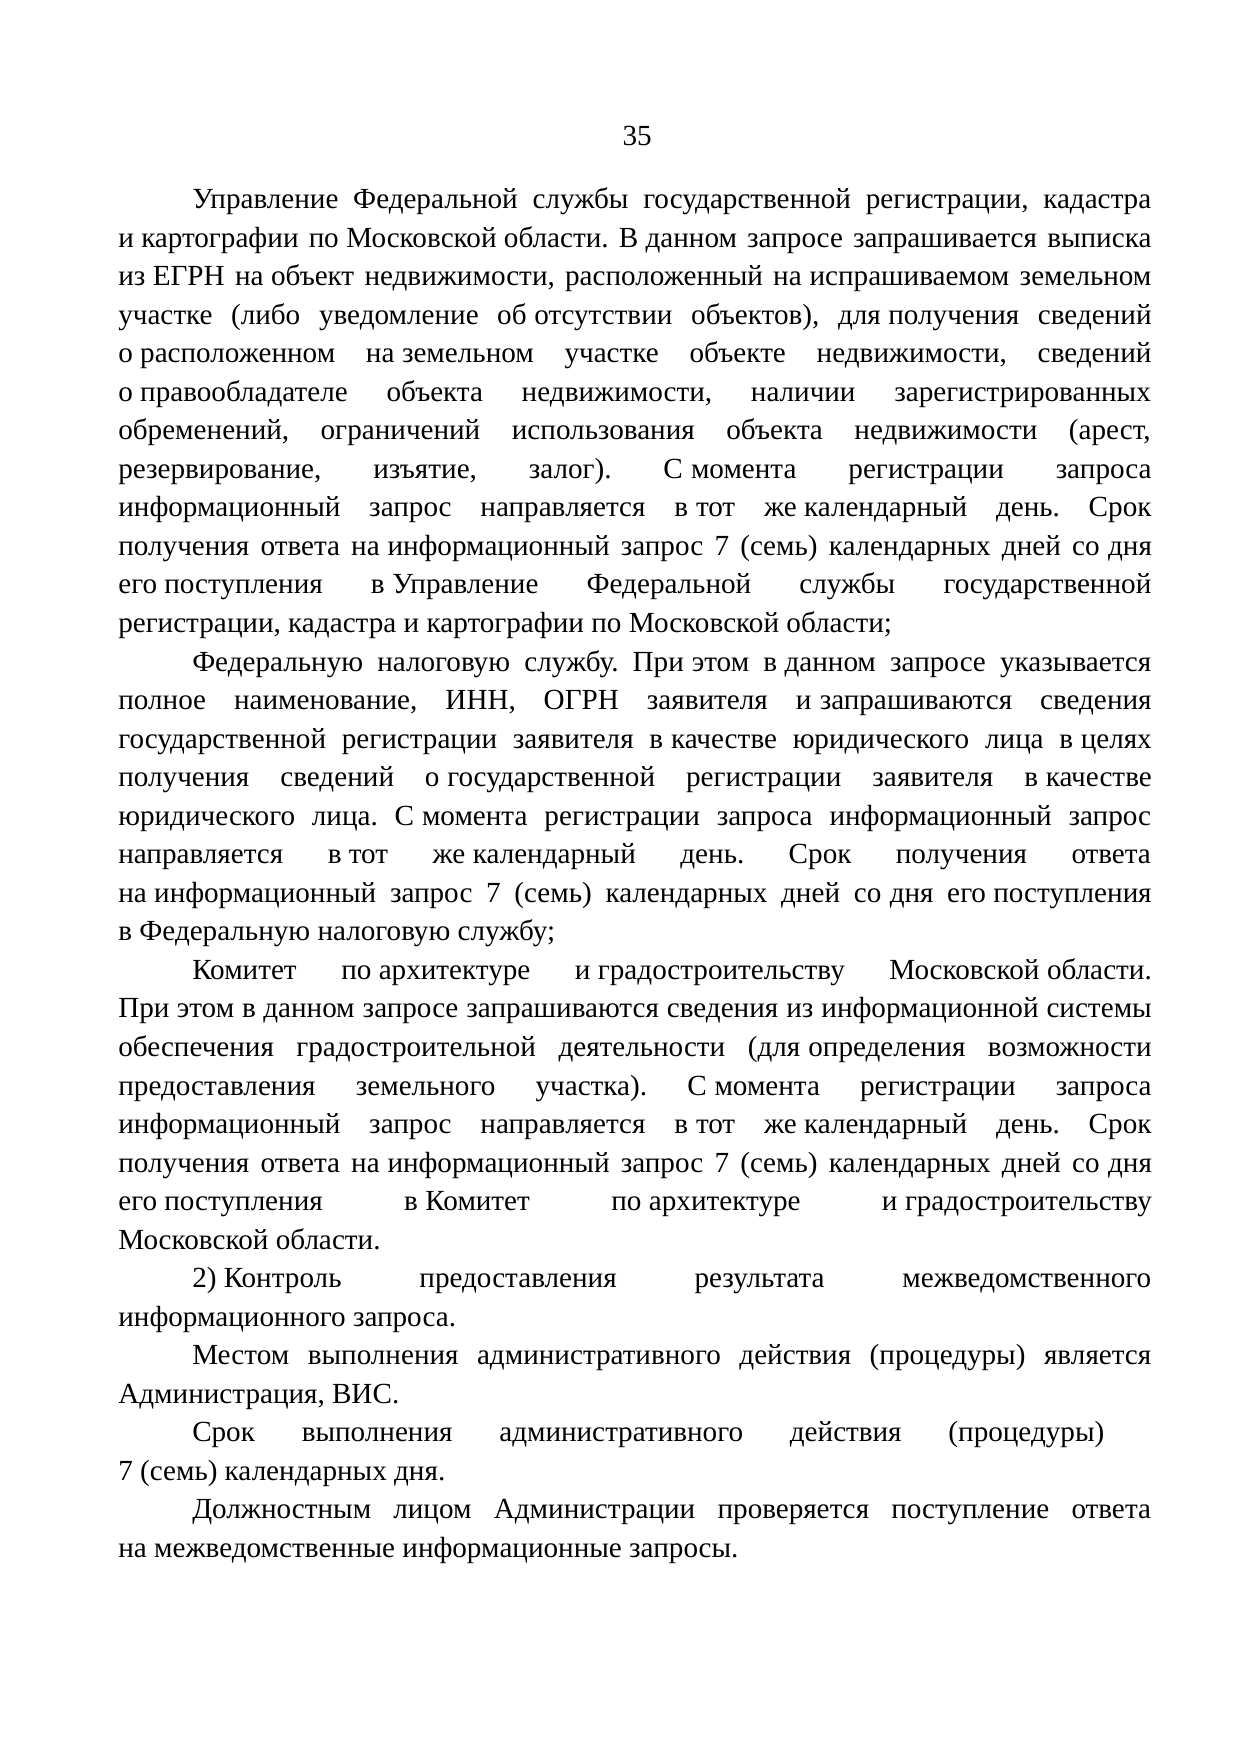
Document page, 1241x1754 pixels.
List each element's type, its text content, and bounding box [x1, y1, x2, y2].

text 2) Контроль предоставления результата межведомственного информационного запроса. [118, 1260, 1152, 1332]
text Срок выполнения административного действия (процедуры) 7 (семь) календарных дня. [118, 1414, 1152, 1487]
text Местом выполнения административного действия (процедуры) является Администрация, ВИС. [118, 1337, 1152, 1409]
text Федеральную налоговую службу. При этом в данном запросе указывается полное наименование, ИНН, ОГРН заявителя и запрашиваются сведения государственной регистрации заявителя в качестве юридического лица в целях получения сведений о государственной регистрации заявителя в качестве юридического лица. С момента регистрации запроса информационный запрос направляется в тот же календарный день. Срок получения ответа на информационный запрос 7 (семь) календарных дней со дня его поступления в Федеральную налоговую службу; [118, 644, 1152, 947]
text Должностным лицом Администрации проверяется поступление ответа на межведомственные информационные запросы. [118, 1492, 1152, 1564]
text Комитет по архитектуре и градостроительству Московской области. При этом в данном запросе запрашиваются сведения из информационной системы обеспечения градостроительной деятельности (для определения возможности предоставления земельного участка). С момента регистрации запроса информационный запрос направляется в тот же календарный день. Срок получения ответа на информационный запрос 7 (семь) календарных дней со дня его поступления в Комитет по архитектуре и градостроительству Московской области. [118, 952, 1152, 1255]
text Управление Федеральной службы государственной регистрации, кадастра и картографии по Московской области. В данном запросе запрашивается выписка из ЕГРН на объект недвижимости, расположенный на испрашиваемом земельном участке (либо уведомление об отсутствии объектов), для получения сведений о расположенном на земельном участке объекте недвижимости, сведений о правообладателе объекта недвижимости, наличии зарегистрированных обременений, ограничений использования объекта недвижимости (арест, резервирование, изъятие, залог). С момента регистрации запроса информационный запрос направляется в тот же календарный день. Срок получения ответа на информационный запрос 7 (семь) календарных дней со дня его поступления в Управление Федеральной службы государственной регистрации, кадастра и картографии по Московской области; [118, 181, 1152, 639]
